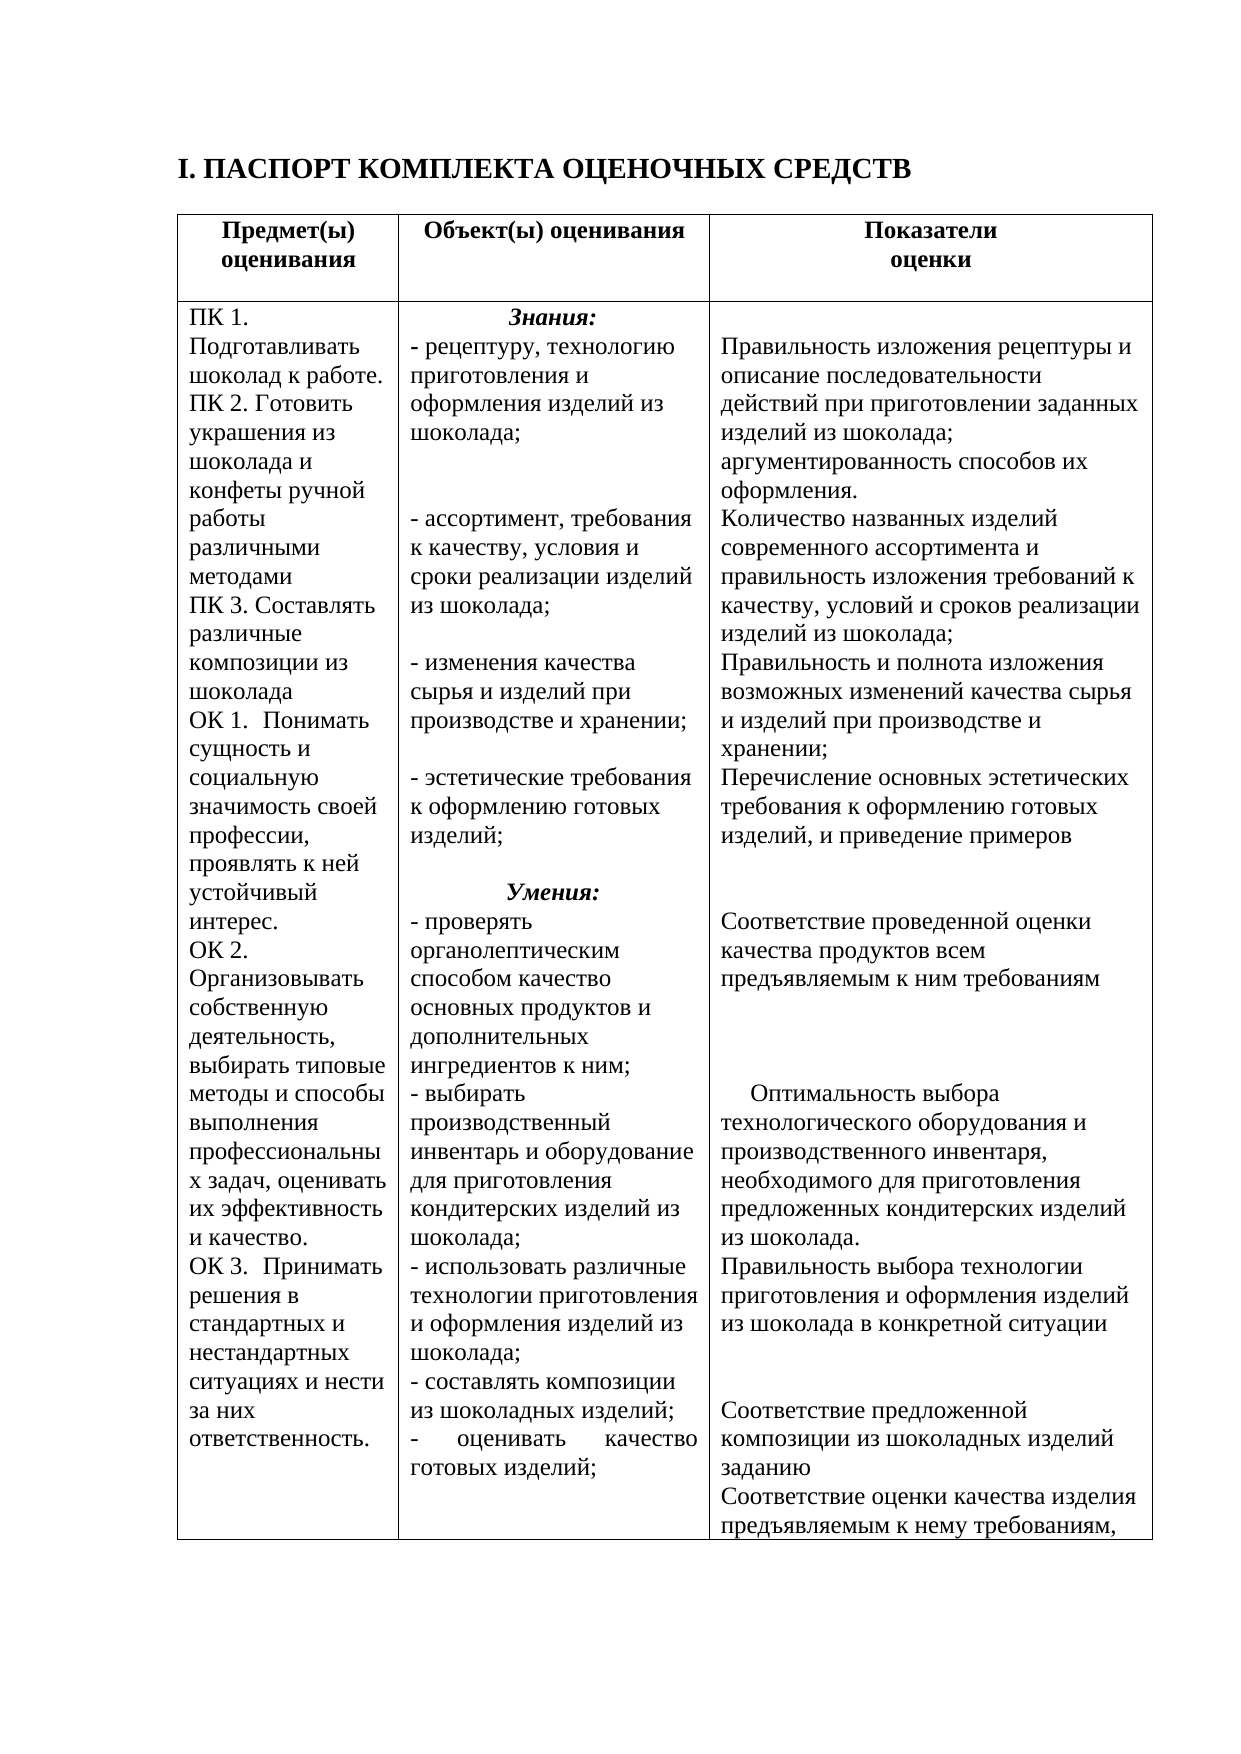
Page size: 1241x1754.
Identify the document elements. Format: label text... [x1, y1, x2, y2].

table_cell ПК 1. Подготавливать шоколад к работе. ПК 2. Готовить украшения из шоколада и конфеты ручной работы различными методами ПК 3. Составлять различные композиции из шоколада ОК 1. Понимать сущность и социальную значимость своей профессии, проявлять к ней устойчивый интерес. ОК 2. Организовывать собственную деятельность, выбирать типовые методы и способы выполнения профессиональных задач, оценивать их эффективность и качество. ОК 3. Принимать решения в стандартных и нестандартных ситуациях и нести за них ответственность. [178, 302, 398, 1538]
table_cell Правильность изложения рецептуры и описание последовательности действий при приготовлении заданных изделий из шоколада; аргументированность способов их оформления. Количество названных изделий современного ассортимента и правильность изложения требований к качеству, условий и сроков реализации изделий из шоколада; Правильность и полнота изложения возможных изменений качества сырья и изделий при производстве и хранении; Перечисление основных эстетических требования к оформлению готовых изделий, и приведение примеров Соответствие проведенной оценки качества продуктов всем предъявляемым к ним требованиям Оптимальность выбора технологического оборудования и производственного инвентаря, необходимого для приготовления предложенных кондитерских изделий из шоколада. Правильность выбора технологии приготовления и оформления изделий из шоколада в конкретной ситуации Соответствие предложенной композиции из шоколадных изделий заданию Соответствие оценки качества изделия предъявляемым к нему требованиям, [710, 302, 1152, 1538]
text I. ПАСПОРТ КОМПЛЕКТА ОЦЕНОЧНЫХ СРЕДСТВ [177, 152, 1152, 185]
table_header Показатели оценки [710, 215, 1152, 301]
table_cell Знания: - рецептуру, технологию приготовления и оформления изделий из шоколада; - ассортимент, требования к качеству, условия и сроки реализации изделий из шоколада; - изменения качества сырья и изделий при производстве и хранении; - эстетические требования к оформлению готовых изделий; Умения: - проверять органолептическим способом качество основных продуктов и дополнительных ингредиентов к ним; - выбирать производственный инвентарь и оборудование для приготовления кондитерских изделий из шоколада; - использовать различные технологии приготовления и оформления изделий из шоколада; - составлять композиции из шоколадных изделий; - оценивать качество готовых изделий; [399, 302, 709, 1538]
table_header Предмет(ы) оценивания [178, 215, 398, 301]
table_header Объект(ы) оценивания [399, 215, 709, 301]
